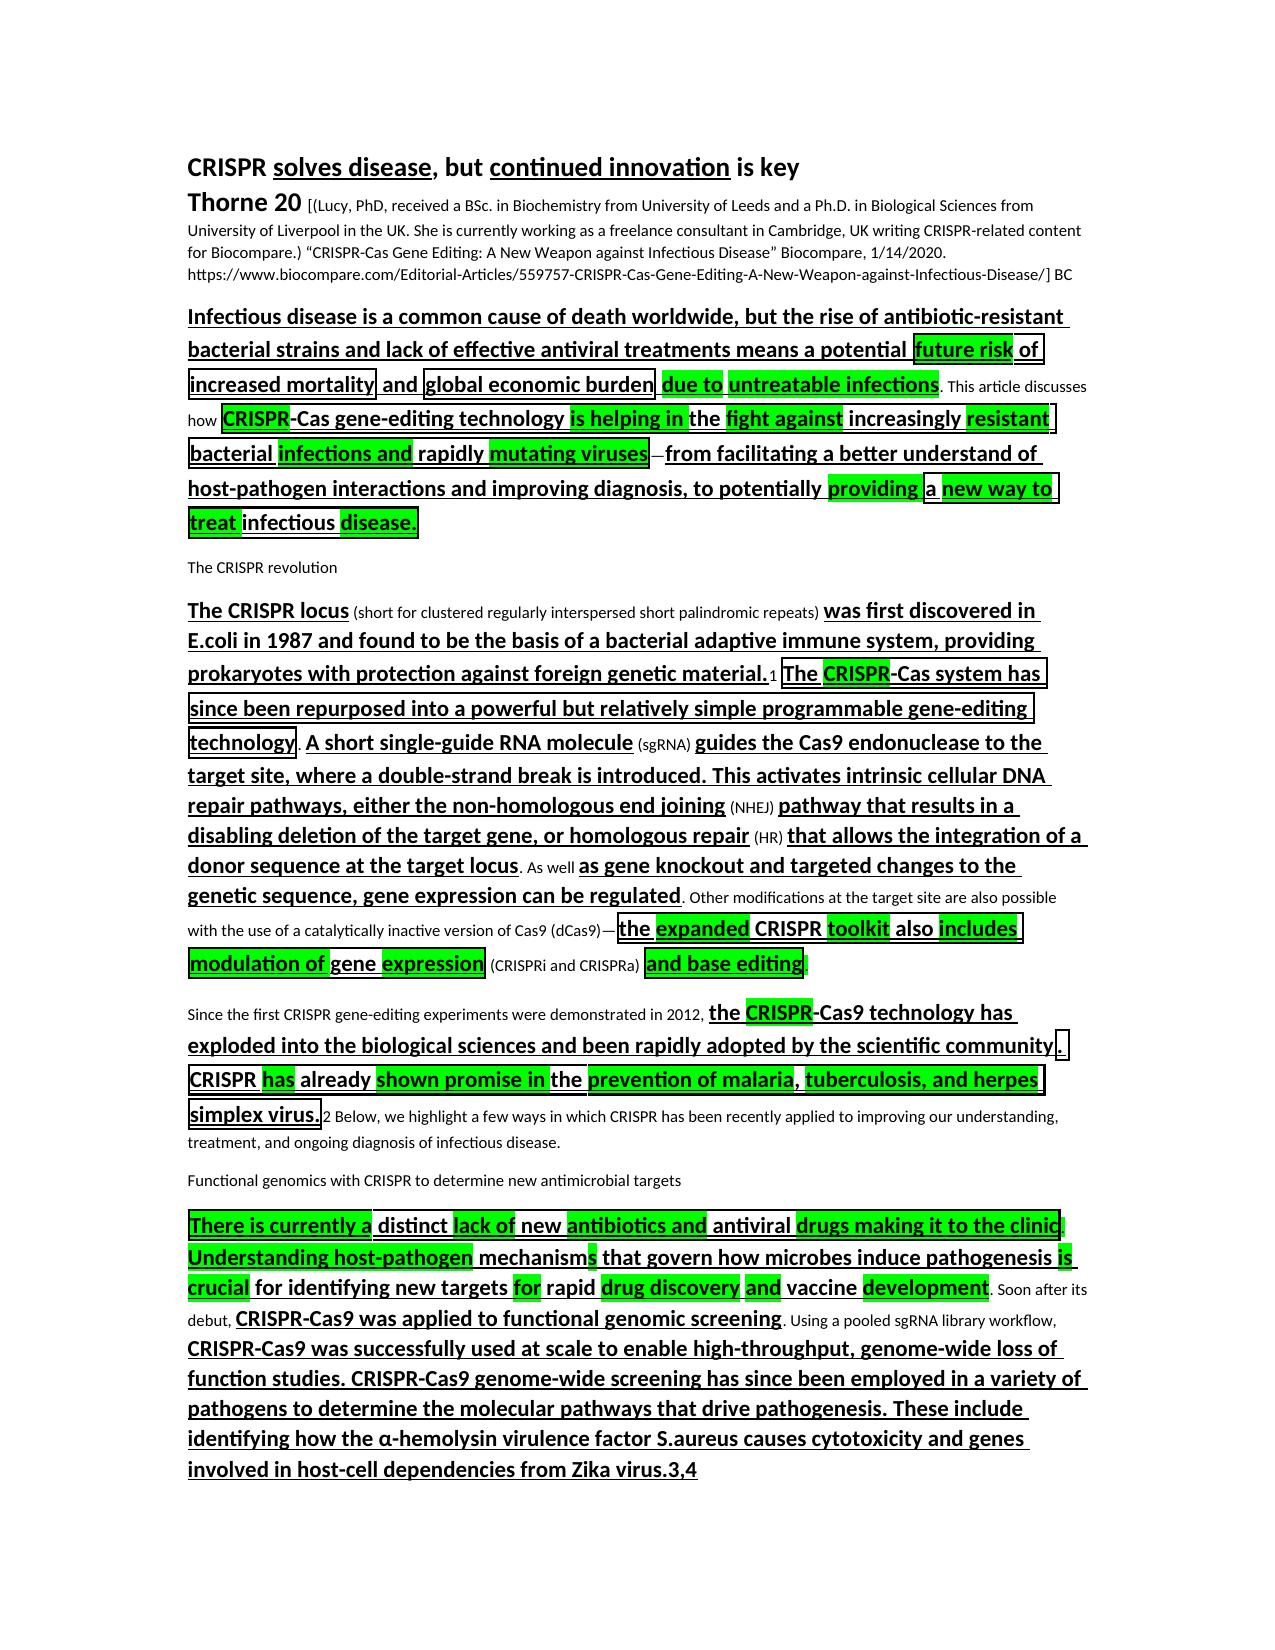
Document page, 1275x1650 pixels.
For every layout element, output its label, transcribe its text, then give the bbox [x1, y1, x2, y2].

text The CRISPR revolution [187, 558, 1087, 578]
text Since the first CRISPR gene-editing experiments were demonstrated in 2012, the CRISPR-Cas9 technology has exploded into the biological sciences and been rapidly adopted by the scientific community. CRISPR has already shown promise in the prevention of malaria, tuberculosis, and herpes simplex virus.2 Below, we highlight a few ways in which CRISPR has been recently applied to improving our understanding, treatment, and ongoing diagnosis of infectious disease. [187, 998, 1087, 1152]
text Infectious disease is a common cause of death worldwide, but the rise of antibiotic-resistant bacterial strains and lack of effective antiviral treatments means a potential future risk of increased mortality and global economic burden due to untreatable infections. This article discusses how CRISPR-Cas gene-editing technology is helping in the fight against increasingly resistant bacterial infections and rapidly mutating viruses—from facilitating a better understand of host-pathogen interactions and improving diagnosis, to potentially providing a new way to treat infectious disease. [187, 302, 1087, 539]
text The CRISPR locus (short for clustered regularly interspersed short palindromic repeats) was first discovered in E.coli in 1987 and found to be the basis of a bacterial adaptive immune system, providing prokaryotes with protection against foreign genetic material.1 The CRISPR-Cas system has since been repurposed into a powerful but relatively simple programmable gene-editing technology. A short single-guide RNA molecule (sgRNA) guides the Cas9 endonuclease to the target site, where a double-strand break is introduced. This activates intrinsic cellular DNA repair pathways, either the non-homologous end joining (NHEJ) pathway that results in a disabling deletion of the target gene, or homologous repair (HR) that allows the integration of a donor sequence at the target locus. As well as gene knockout and targeted changes to the genetic sequence, gene expression can be regulated. Other modifications at the target site are also possible with the use of a catalytically inactive version of Cas9 (dCas9)—the expanded CRISPR toolkit also includes modulation of gene expression (CRISPRi and CRISPRa) and base editing. [187, 596, 1087, 979]
text Thorne 20 [(Lucy, PhD, received a BSc. in Biochemistry from University of Leeds and a Ph.D. in Biological Sciences from University of Liverpool in the UK. She is currently working as a freelance consultant in Cambridge, UK writing CRISPR-related content for Biocompare.) “CRISPR-Cas Gene Editing: A New Weapon against Infectious Disease” Biocompare, 1/14/2020. https://www.biocompare.com/Editorial-Articles/559757-CRISPR-Cas-Gene-Editing-A-New-Weapon-against-Infectious-Disease/] BC [187, 186, 1087, 284]
subtitle CRISPR solves disease, but continued innovation is key [187, 150, 1087, 183]
text There is currently a distinct lack of new antibiotics and antiviral drugs making it to the clinic. Understanding host-pathogen mechanisms that govern how microbes induce pathogenesis is crucial for identifying new targets for rapid drug discovery and vaccine development. Soon after its debut, CRISPR-Cas9 was applied to functional genomic screening. Using a pooled sgRNA library workflow, CRISPR-Cas9 was successfully used at scale to enable high-throughput, genome-wide loss of function studies. CRISPR-Cas9 genome-wide screening has since been employed in a variety of pathogens to determine the molecular pathways that drive pathogenesis. These include identifying how the α-hemolysin virulence factor S.aureus causes cytotoxicity and genes involved in host-cell dependencies from Zika virus.3,4 [187, 1389, 1087, 1483]
text Functional genomics with CRISPR to determine new antimicrobial targets [187, 1170, 1087, 1191]
text There is currently a distinct lack of new antibiotics and antiviral drugs making it to the clinic. Understanding host-pathogen mechanisms that govern how microbes induce pathogenesis is crucial for identifying new targets for rapid drug discovery and vaccine development. Soon after its debut, CRISPR-Cas9 was applied to functional genomic screening. Using a pooled sgRNA library workflow, CRISPR-Cas9 was successfully used at scale to enable high-throughput, genome-wide loss of function studies. CRISPR-Cas9 genome-wide screening has since been employed in a variety of pathogens to determine the molecular pathways that drive pathogenesis. These include identifying how the α-hemolysin virulence factor S.aureus causes cytotoxicity and genes involved in host-cell dependencies from Zika virus.3,4 [187, 1209, 1087, 1388]
